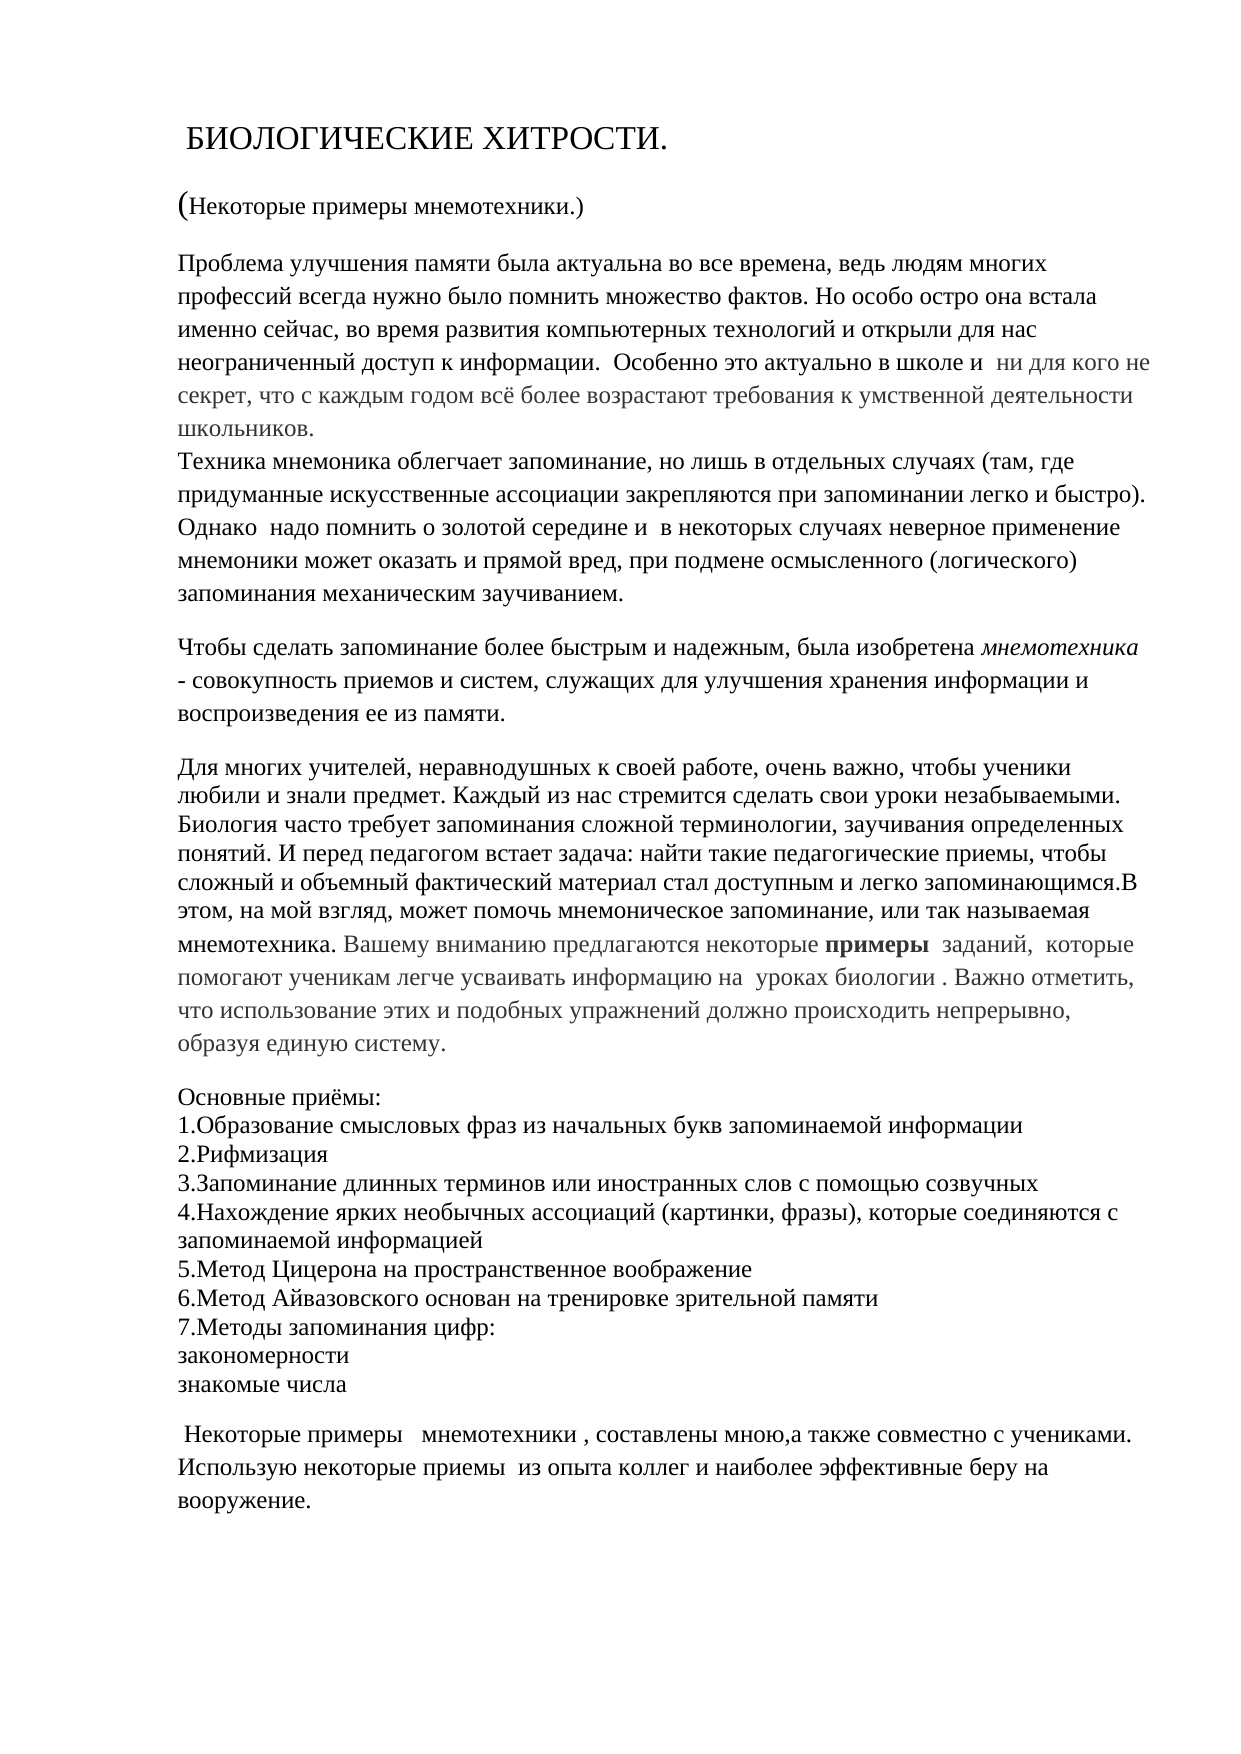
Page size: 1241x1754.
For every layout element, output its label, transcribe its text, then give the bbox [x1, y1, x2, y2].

text этом, на мой взгляд, может помочь мнемоническое запоминание, или так называемая мнемотехника. Вашему вниманию предлагаются некоторые примеры заданий, которые помогают ученикам легче усваивать информацию на уроках биологии . Важно отметить, что использование этих и подобных упражнений должно происходить непрерывно, образуя единую систему. [177, 896, 1152, 1056]
text БИОЛОГИЧЕСКИЕ ХИТРОСТИ. [177, 118, 1152, 156]
text Для многих учителей, неравнодушных к своей работе, очень важно, чтобы ученики любили и знали предмет. Каждый из нас стремится сделать свои уроки незабываемыми. Биология часто требует запоминания сложной терминологии, заучивания определенных понятий. И перед педагогом встает задача: найти такие педагогические приемы, чтобы сложный и объемный фактический материал стал доступным и легко запоминающимся.В [177, 752, 1152, 896]
text Проблема улучшения памяти была актуальна во все времена, ведь людям многих профессий всегда нужно было помнить множество фактов. Но особо остро она встала именно сейчас, во время развития компьютерных технологий и открыли для нас неограниченный доступ к информации. Особенно это актуально в школе и ни для кого не секрет, что с каждым годом всё более возрастают требования к умственной деятельности школьников. Техника мнемоника облегчает запоминание, но лишь в отдельных случаях (там, где придуманные искусственные ассоциации закрепляются при запоминании легко и быстро). Однако надо помнить о золотой середине и в некоторых случаях неверное применение мнемоники может оказать и прямой вред, при подмене осмысленного (логического) запоминания механическим заучиванием. [177, 248, 1152, 607]
text Чтобы сделать запоминание более быстрым и надежным, была изобретена мнемотехника - совокупность приемов и систем, служащих для улучшения хранения информации и воспроизведения ее из памяти. [177, 632, 1152, 727]
text Некоторые примеры мнемотехники , составлены мною,а также совместно с учениками. Использую некоторые приемы из опыта коллег и наиболее эффективные беру на вооружение. [177, 1419, 1152, 1513]
text Основные приёмы: 1.Образование смысловых фраз из начальных букв запоминаемой информации 2.Рифмизация 3.Запоминание длинных терминов или иностранных слов с помощью созвучных 4.Нахождение ярких необычных ассоциаций (картинки, фразы), которые соединяются с запоминаемой информацией 5.Метод Цицерона на пространственное воображение 6.Метод Айвазовского основан на тренировке зрительной памяти 7.Методы запоминания цифр: закономерности знакомые числа [177, 1082, 1152, 1398]
text (Некоторые примеры мнемотехники.) [177, 183, 1152, 221]
